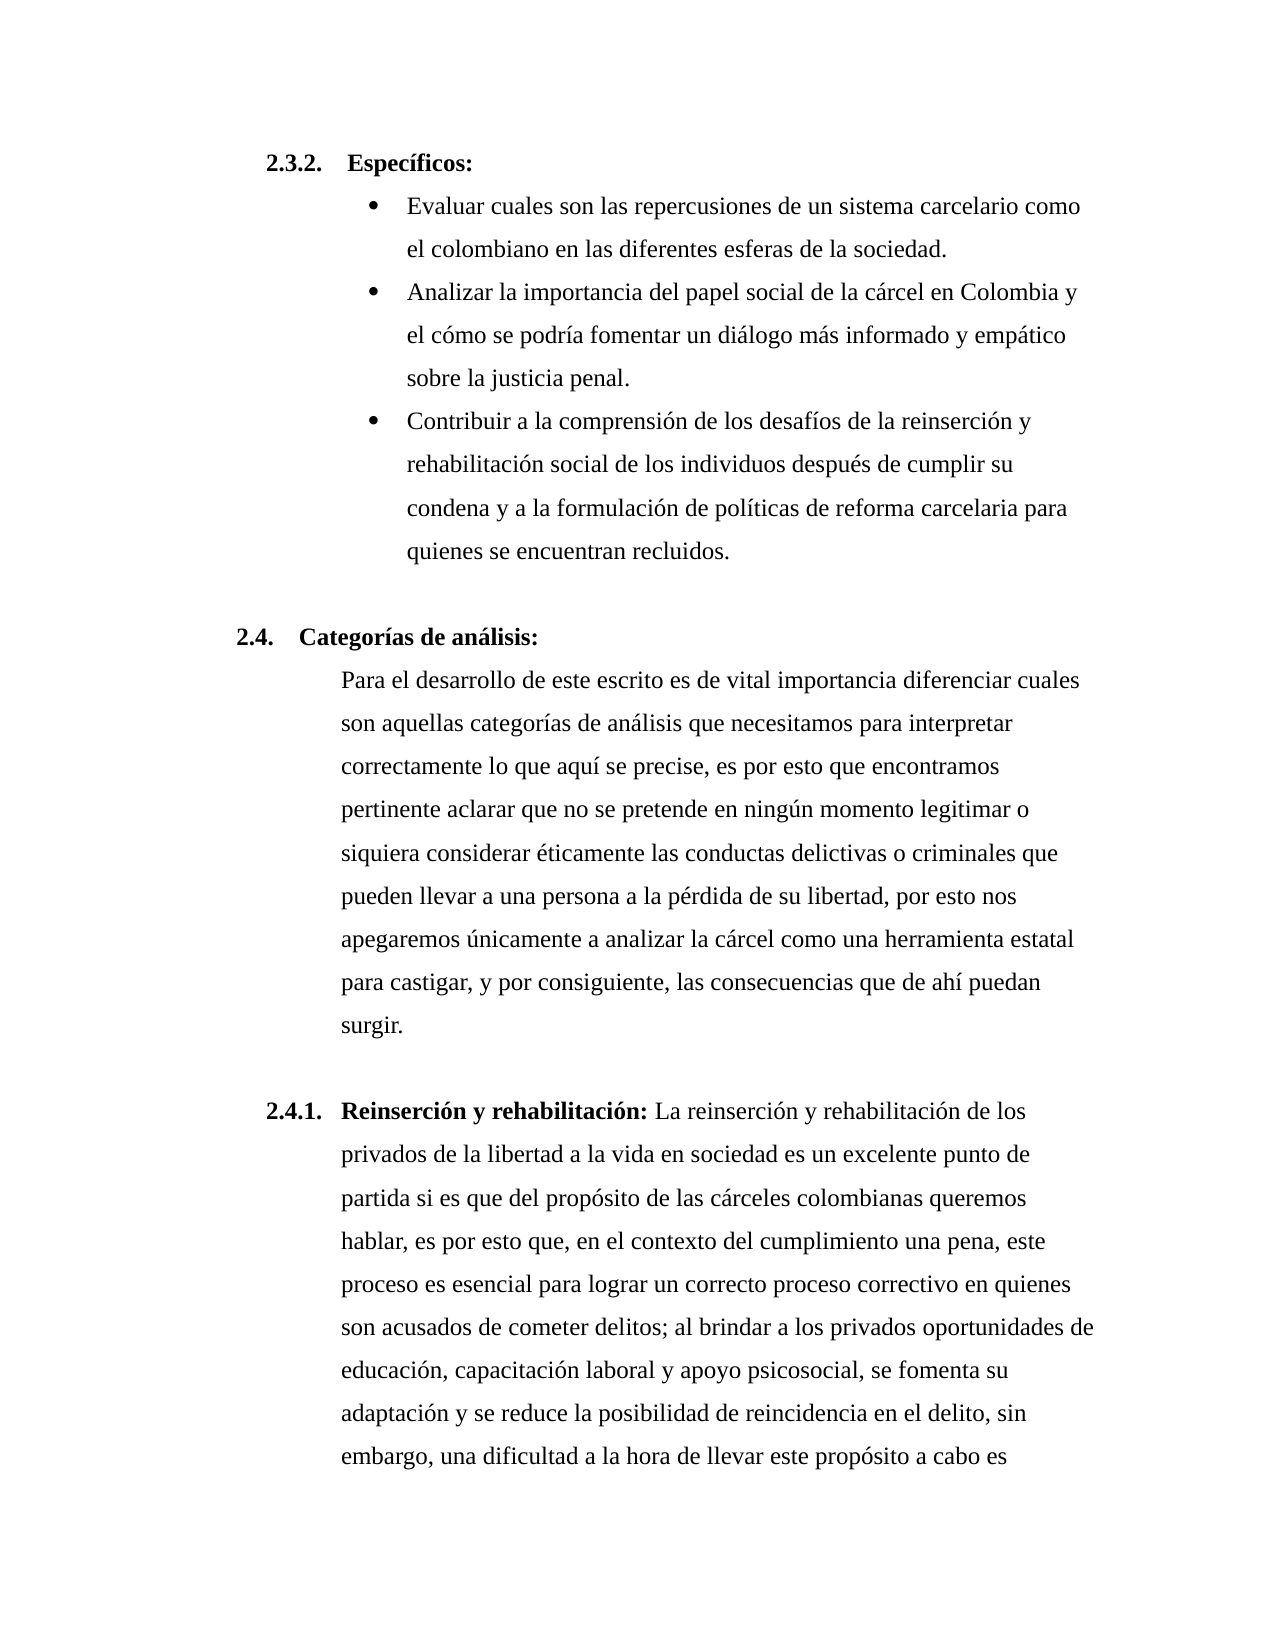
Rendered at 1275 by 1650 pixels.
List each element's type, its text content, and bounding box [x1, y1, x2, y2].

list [266, 1096, 1098, 1470]
list Categorías de análisis: [236, 622, 1098, 651]
list Para el desarrollo de este escrito es de vital importancia diferenciar cuales son aquellas categorías de análisis que necesitamos para interpretar correctamente lo que aquí se precise, es por esto que encontramos pertinente aclarar que no se pretende en ningún momento legitimar o siquiera considerar éticamente las conductas delictivas o criminales que pueden llevar a una persona a la pérdida de su libertad, por esto nos apegaremos únicamente a analizar la cárcel como una herramienta estatal para castigar, y por consiguiente, las consecuencias que de ahí puedan surgir. [341, 665, 1098, 1039]
list Analizar la importancia del papel social de la cárcel en Colombia y el cómo se podría fomentar un diálogo más informado y empático sobre la justicia penal. [369, 277, 1098, 392]
list Evaluar cuales son las repercusiones de un sistema carcelario como el colombiano en las diferentes esferas de la sociedad. [369, 191, 1098, 263]
list Contribuir a la comprensión de los desafíos de la reinserción y rehabilitación social de los individuos después de cumplir su condena y a la formulación de políticas de reforma carcelaria para quienes se encuentran recluidos. [369, 406, 1098, 564]
list Específicos: [266, 148, 1098, 176]
